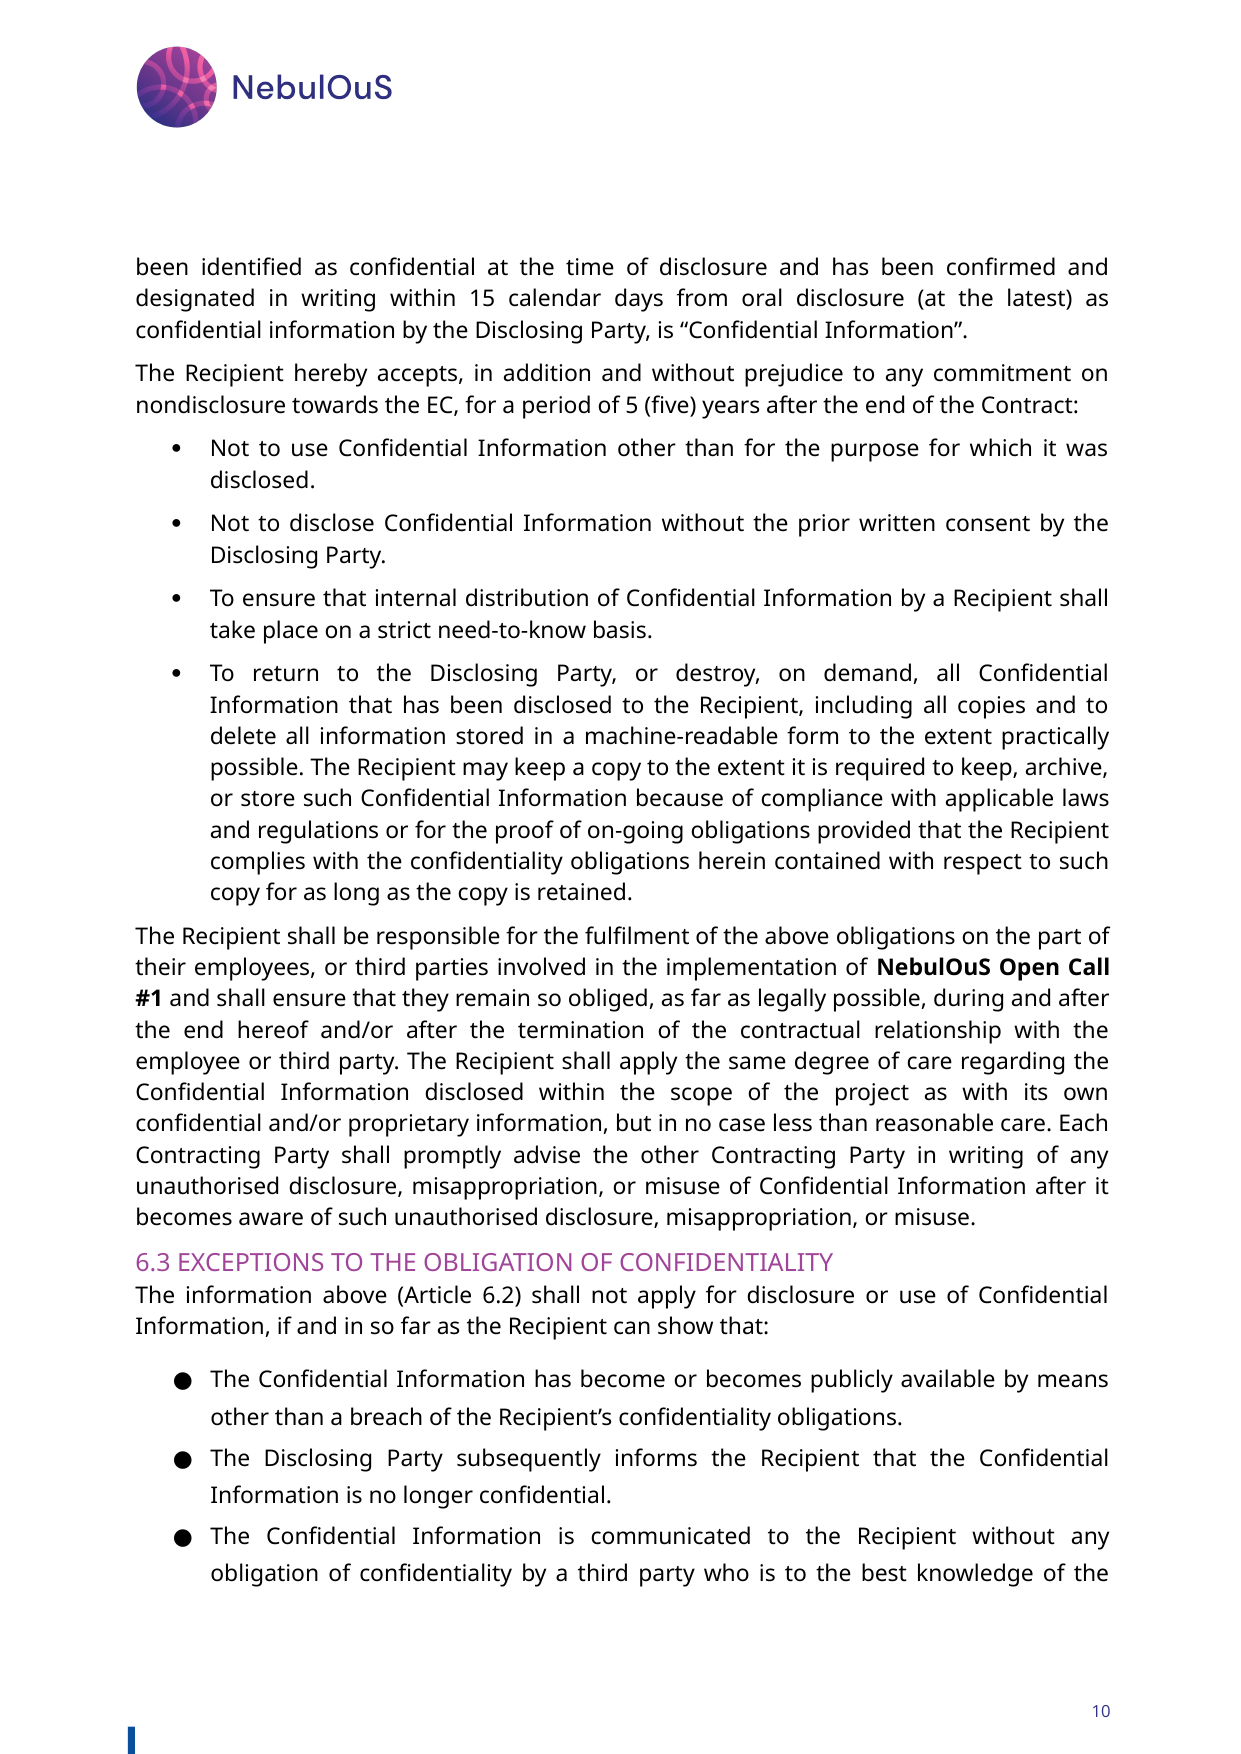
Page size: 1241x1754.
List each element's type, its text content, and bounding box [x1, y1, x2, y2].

list Not to use Confidential Information other than for the purpose for which it was disclosed. [172, 432, 1110, 495]
list To ensure that internal distribution of Confidential Information by a Recipient shall take place on a strict need-to-know basis. [172, 582, 1110, 645]
picture [125, 1724, 135, 1754]
list The Confidential Information has become or becomes publicly available by means other than a breach of the Recipient’s confidentiality obligations. [173, 1354, 1110, 1432]
text The information above (Article 6.2) shall not apply for disclosure or use of Confidential Information, if and in so far as the Recipient can show that: [135, 1279, 1110, 1341]
list To return to the Disclosing Party, or destroy, on demand, all Confidential Information that has been disclosed to the Recipient, including all copies and to delete all information stored in a machine-readable form to the extent practically possible. The Recipient may keep a copy to the extent it is required to keep, archive, or store such Confidential Information because of compliance with applicable laws and regulations or for the proof of on-going obligations provided that the Recipient complies with the confidentiality obligations herein contained with respect to such copy for as long as the copy is retained. [172, 657, 1110, 907]
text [135, 251, 1110, 345]
picture [131, 42, 397, 133]
text 6.3 Exceptions to the obligation of confidentiality [135, 1245, 1110, 1279]
list Not to disclose Confidential Information without the prior written consent by the Disclosing Party. [172, 507, 1110, 570]
list The Disclosing Party subsequently informs the Recipient that the Confidential Information is no longer confidential. [173, 1432, 1110, 1510]
text The Recipient hereby accepts, in addition and without prejudice to any commitment on nondisclosure towards the EC, for a period of 5 (five) years after the end of the Contract: [135, 357, 1110, 420]
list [173, 1510, 1110, 1588]
text The Recipient shall be responsible for the fulfilment of the above obligations on the part of their employees, or third parties involved in the implementation of NebulOuS Open Call #1 and shall ensure that they remain so obliged, as far as legally possible, during and after the end hereof and/or after the termination of the contractual relationship with the employee or third party. The Recipient shall apply the same degree of care regarding the Confidential Information disclosed within the scope of the project as with its own confidential and/or proprietary information, but in no case less than reasonable care. Each Contracting Party shall promptly advise the other Contracting Party in writing of any unauthorised disclosure, misappropriation, or misuse of Confidential Information after it becomes aware of such unauthorised disclosure, misappropriation, or misuse. [135, 920, 1110, 1232]
